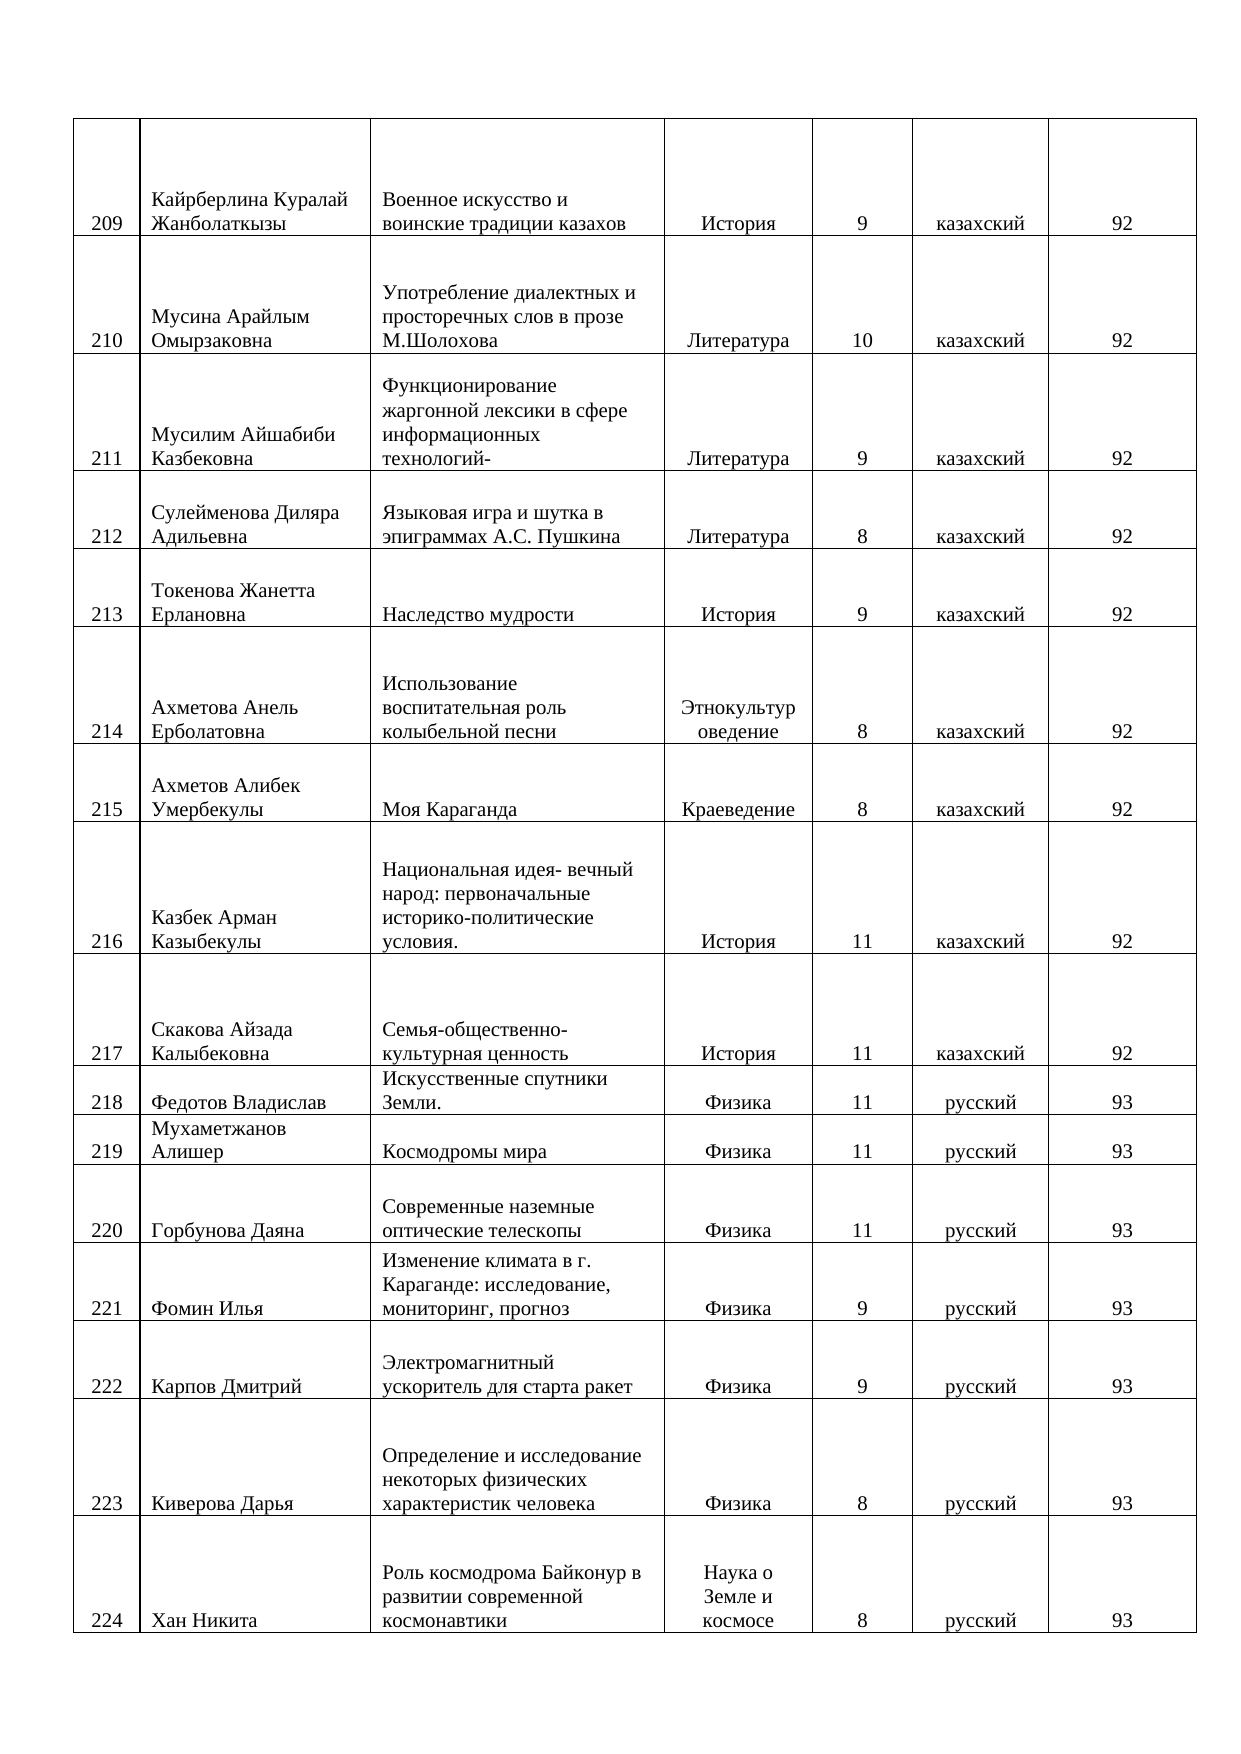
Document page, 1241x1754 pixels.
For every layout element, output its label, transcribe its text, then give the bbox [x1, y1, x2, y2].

table_cell Токенова Жанетта Ерлановна [141, 549, 370, 626]
table_cell 223 [74, 1399, 139, 1515]
table_cell Горбунова Даяна [141, 1165, 370, 1242]
table_cell 92 [1049, 471, 1196, 548]
table_cell русский [913, 1165, 1048, 1242]
table_cell 221 [74, 1243, 139, 1320]
table_cell Функционирование жаргонной лексики в сфере информационных технологий- [371, 354, 664, 470]
table_cell казахский [913, 471, 1048, 548]
table_cell 9 [813, 1321, 912, 1398]
table_cell 9 [813, 119, 912, 235]
table_cell Электромагнитный ускоритель для старта ракет [371, 1321, 664, 1398]
table_cell 213 [74, 549, 139, 626]
table_cell казахский [913, 119, 1048, 235]
table_cell Военное искусство и воинские традиции казахов [371, 119, 664, 235]
table_cell Фомин Илья [141, 1243, 370, 1320]
table_cell Ахметова Анель Ерболатовна [141, 627, 370, 743]
table_cell 11 [813, 1115, 912, 1163]
table_cell Космодромы мира [371, 1115, 664, 1163]
table_cell Краеведение [665, 744, 812, 821]
table_cell русский [913, 1321, 1048, 1398]
table_cell 11 [813, 1165, 912, 1242]
table_cell 92 [1049, 627, 1196, 743]
table_cell казахский [913, 236, 1048, 352]
table_cell Киверова Дарья [141, 1399, 370, 1515]
table_cell История [665, 822, 812, 953]
table_cell Казбек Арман Казыбекулы [141, 822, 370, 953]
table_cell 214 [74, 627, 139, 743]
table_cell Физика [665, 1066, 812, 1114]
table_cell 8 [813, 471, 912, 548]
table_cell русский [913, 1066, 1048, 1114]
table_cell 11 [813, 954, 912, 1065]
table_cell 218 [74, 1066, 139, 1114]
table_cell Семья-общественно-культурная ценность [371, 954, 664, 1065]
table_cell 217 [74, 954, 139, 1065]
table_cell Сулейменова Диляра Адильевна [141, 471, 370, 548]
table_cell 219 [74, 1115, 139, 1163]
table_cell Этнокультуроведение [665, 627, 812, 743]
table_cell Наука о Земле и космосе [665, 1516, 812, 1632]
table_cell 8 [813, 1399, 912, 1515]
table_cell Ахметов Алибек Умербекулы [141, 744, 370, 821]
table_cell 224 [74, 1516, 139, 1632]
table_cell Употребление диалектных и просторечных слов в прозе М.Шолохова [371, 236, 664, 352]
table_cell Карпов Дмитрий [141, 1321, 370, 1398]
table_cell 8 [813, 1516, 912, 1632]
table_cell 10 [813, 236, 912, 352]
table_cell Хан Никита [141, 1516, 370, 1632]
table_cell Физика [665, 1115, 812, 1163]
table_cell 215 [74, 744, 139, 821]
table_cell русский [913, 1243, 1048, 1320]
table_cell Национальная идея- вечный народ: первоначальные историко-политические условия. [371, 822, 664, 953]
table_cell 92 [1049, 236, 1196, 352]
table_cell 212 [74, 471, 139, 548]
table_cell Литература [665, 471, 812, 548]
table_cell Федотов Владислав [141, 1066, 370, 1114]
table_cell 222 [74, 1321, 139, 1398]
table_cell казахский [913, 549, 1048, 626]
table_cell Физика [665, 1321, 812, 1398]
table_cell 11 [813, 822, 912, 953]
table_cell 92 [1049, 549, 1196, 626]
table_cell Искусственные спутники Земли. [371, 1066, 664, 1114]
table_cell Мухаметжанов Алишер [141, 1115, 370, 1163]
table_cell Мусилим Айшабиби Казбековна [141, 354, 370, 470]
table_cell 9 [813, 354, 912, 470]
table_cell 93 [1049, 1066, 1196, 1114]
table_cell 220 [74, 1165, 139, 1242]
table_cell русский [913, 1516, 1048, 1632]
table_cell 93 [1049, 1516, 1196, 1632]
table_cell 93 [1049, 1165, 1196, 1242]
table_cell Литература [665, 354, 812, 470]
table_cell 92 [1049, 954, 1196, 1065]
table_cell русский [913, 1115, 1048, 1163]
table_cell Современные наземные оптические телескопы [371, 1165, 664, 1242]
table_cell Наследство мудрости [371, 549, 664, 626]
table_cell 93 [1049, 1321, 1196, 1398]
table_cell 9 [813, 1243, 912, 1320]
table_cell 8 [813, 627, 912, 743]
table_cell 93 [1049, 1399, 1196, 1515]
table_cell 209 [74, 119, 139, 235]
table_cell Языковая игра и шутка в эпиграммах А.С. Пушкина [371, 471, 664, 548]
table_cell Физика [665, 1165, 812, 1242]
table_cell Определение и исследование некоторых физических характеристик человека [371, 1399, 664, 1515]
table_cell Роль космодрома Байконур в развитии современной космонавтики [371, 1516, 664, 1632]
table_cell 92 [1049, 354, 1196, 470]
table_cell 92 [1049, 822, 1196, 953]
table_cell 92 [1049, 119, 1196, 235]
table_cell 216 [74, 822, 139, 953]
table_cell Физика [665, 1399, 812, 1515]
table_cell Скакова Айзада Калыбековна [141, 954, 370, 1065]
table_cell казахский [913, 744, 1048, 821]
table_cell Мусина Арайлым Омырзаковна [141, 236, 370, 352]
table_cell 93 [1049, 1115, 1196, 1163]
table_cell Изменение климата в г. Караганде: исследование, мониторинг, прогноз [371, 1243, 664, 1320]
table_cell История [665, 954, 812, 1065]
table_cell 9 [813, 549, 912, 626]
table_cell Моя Караганда [371, 744, 664, 821]
table_cell казахский [913, 354, 1048, 470]
table_cell Физика [665, 1243, 812, 1320]
table_cell Литература [665, 236, 812, 352]
table_cell 8 [813, 744, 912, 821]
table_cell 211 [74, 354, 139, 470]
table_cell Кайрберлина Куралай Жанболаткызы [141, 119, 370, 235]
table_cell Использование воспитательная роль колыбельной песни [371, 627, 664, 743]
table_cell русский [913, 1399, 1048, 1515]
table_cell казахский [913, 822, 1048, 953]
table_cell казахский [913, 954, 1048, 1065]
table_cell История [665, 549, 812, 626]
table_cell 93 [1049, 1243, 1196, 1320]
table_cell 92 [1049, 744, 1196, 821]
table_cell казахский [913, 627, 1048, 743]
table_cell 210 [74, 236, 139, 352]
table_cell История [665, 119, 812, 235]
table_cell 11 [813, 1066, 912, 1114]
